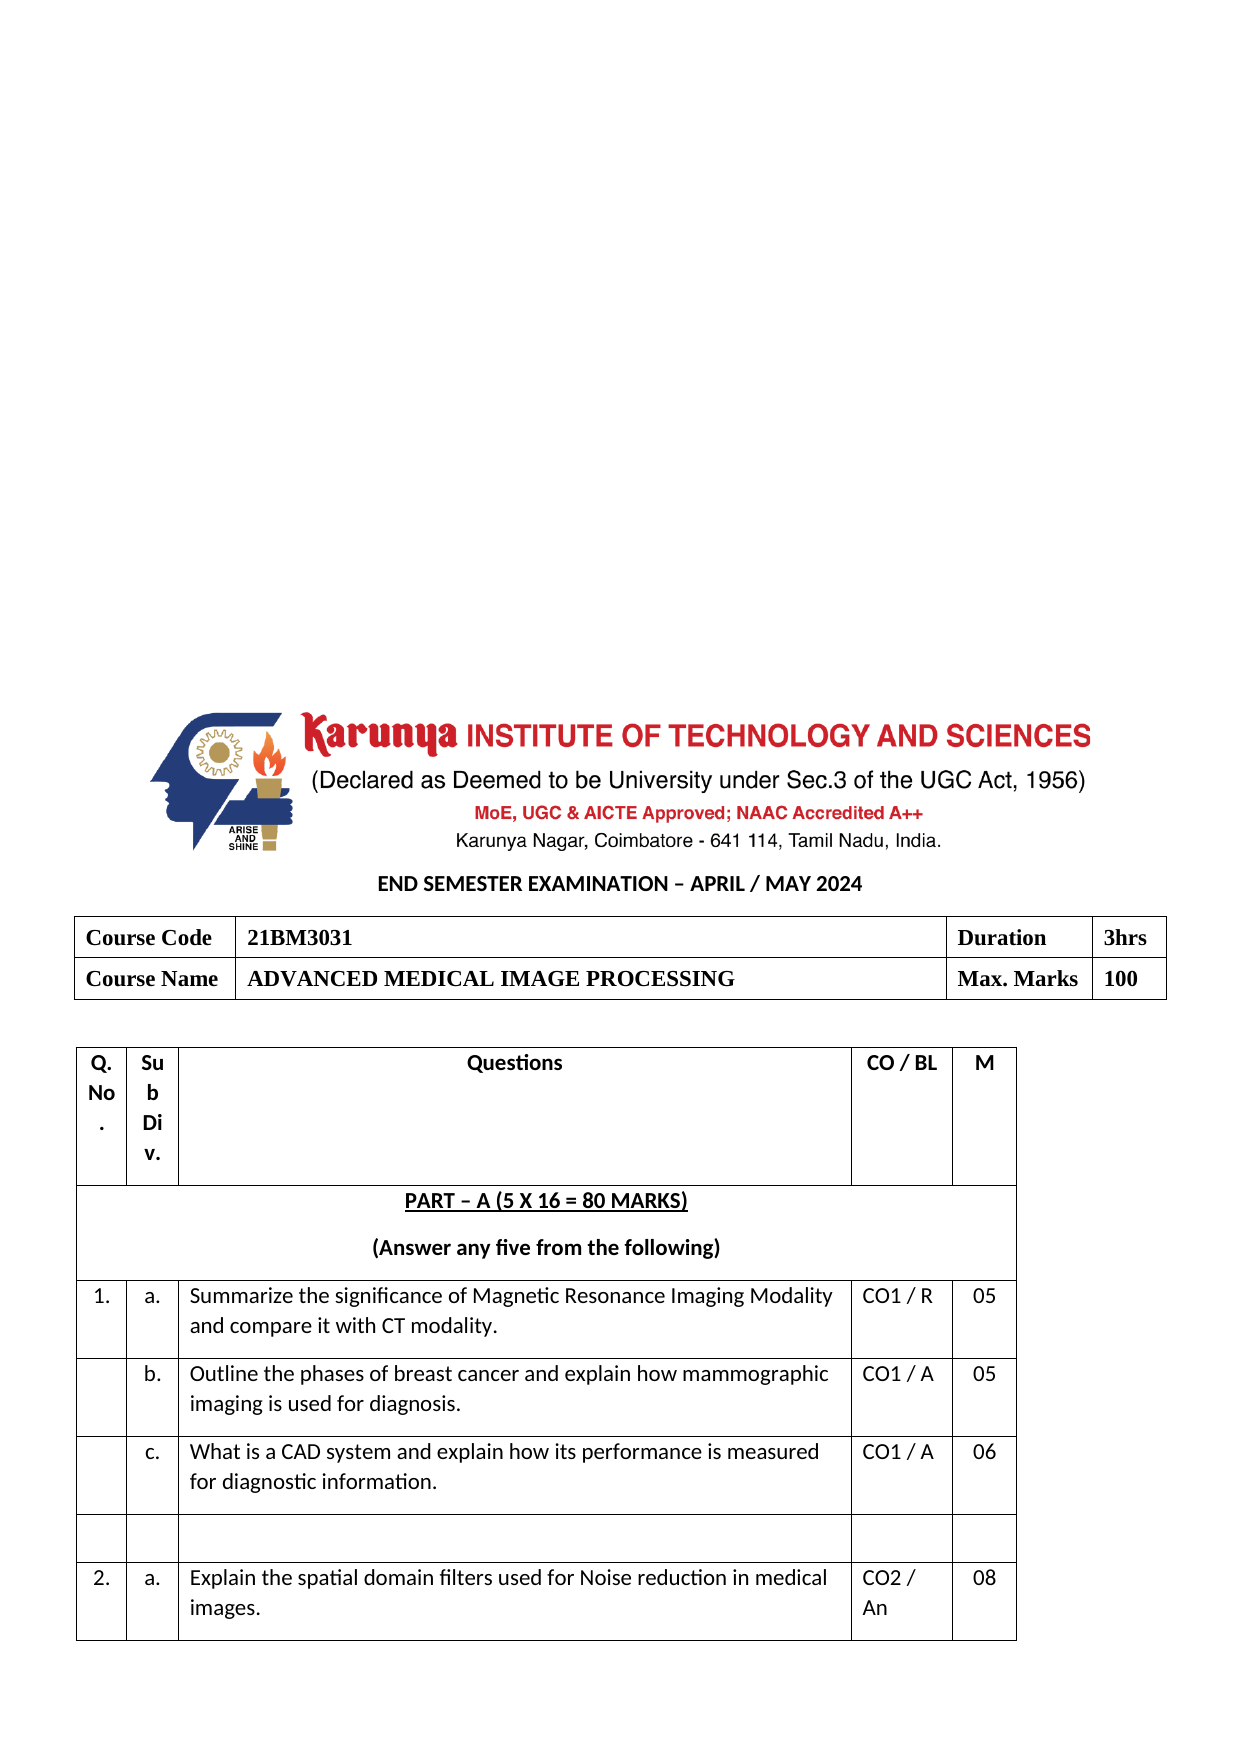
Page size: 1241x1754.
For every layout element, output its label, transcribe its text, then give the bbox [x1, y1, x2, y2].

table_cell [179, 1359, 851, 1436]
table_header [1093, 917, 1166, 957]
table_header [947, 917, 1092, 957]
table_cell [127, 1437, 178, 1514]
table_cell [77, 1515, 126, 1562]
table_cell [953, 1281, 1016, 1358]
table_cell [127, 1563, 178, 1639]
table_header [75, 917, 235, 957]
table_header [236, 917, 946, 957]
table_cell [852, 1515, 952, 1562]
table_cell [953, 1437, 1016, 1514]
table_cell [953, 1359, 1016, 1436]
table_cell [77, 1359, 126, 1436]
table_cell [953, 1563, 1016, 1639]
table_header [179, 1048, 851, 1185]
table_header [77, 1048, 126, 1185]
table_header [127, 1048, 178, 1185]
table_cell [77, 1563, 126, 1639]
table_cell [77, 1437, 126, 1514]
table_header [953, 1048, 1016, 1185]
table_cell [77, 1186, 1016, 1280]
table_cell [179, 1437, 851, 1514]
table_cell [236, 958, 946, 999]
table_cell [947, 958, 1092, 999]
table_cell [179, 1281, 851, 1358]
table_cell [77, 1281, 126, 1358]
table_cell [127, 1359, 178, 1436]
text END SEMESTER EXAMINATION – APRIL / MAY 2024 [150, 869, 1090, 897]
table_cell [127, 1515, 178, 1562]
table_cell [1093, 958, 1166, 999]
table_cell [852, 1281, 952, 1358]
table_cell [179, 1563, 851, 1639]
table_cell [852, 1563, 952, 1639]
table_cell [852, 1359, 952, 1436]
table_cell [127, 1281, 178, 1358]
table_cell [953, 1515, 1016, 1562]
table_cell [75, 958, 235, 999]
picture [150, 712, 1091, 851]
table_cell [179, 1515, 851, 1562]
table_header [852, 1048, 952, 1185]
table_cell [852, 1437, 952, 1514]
